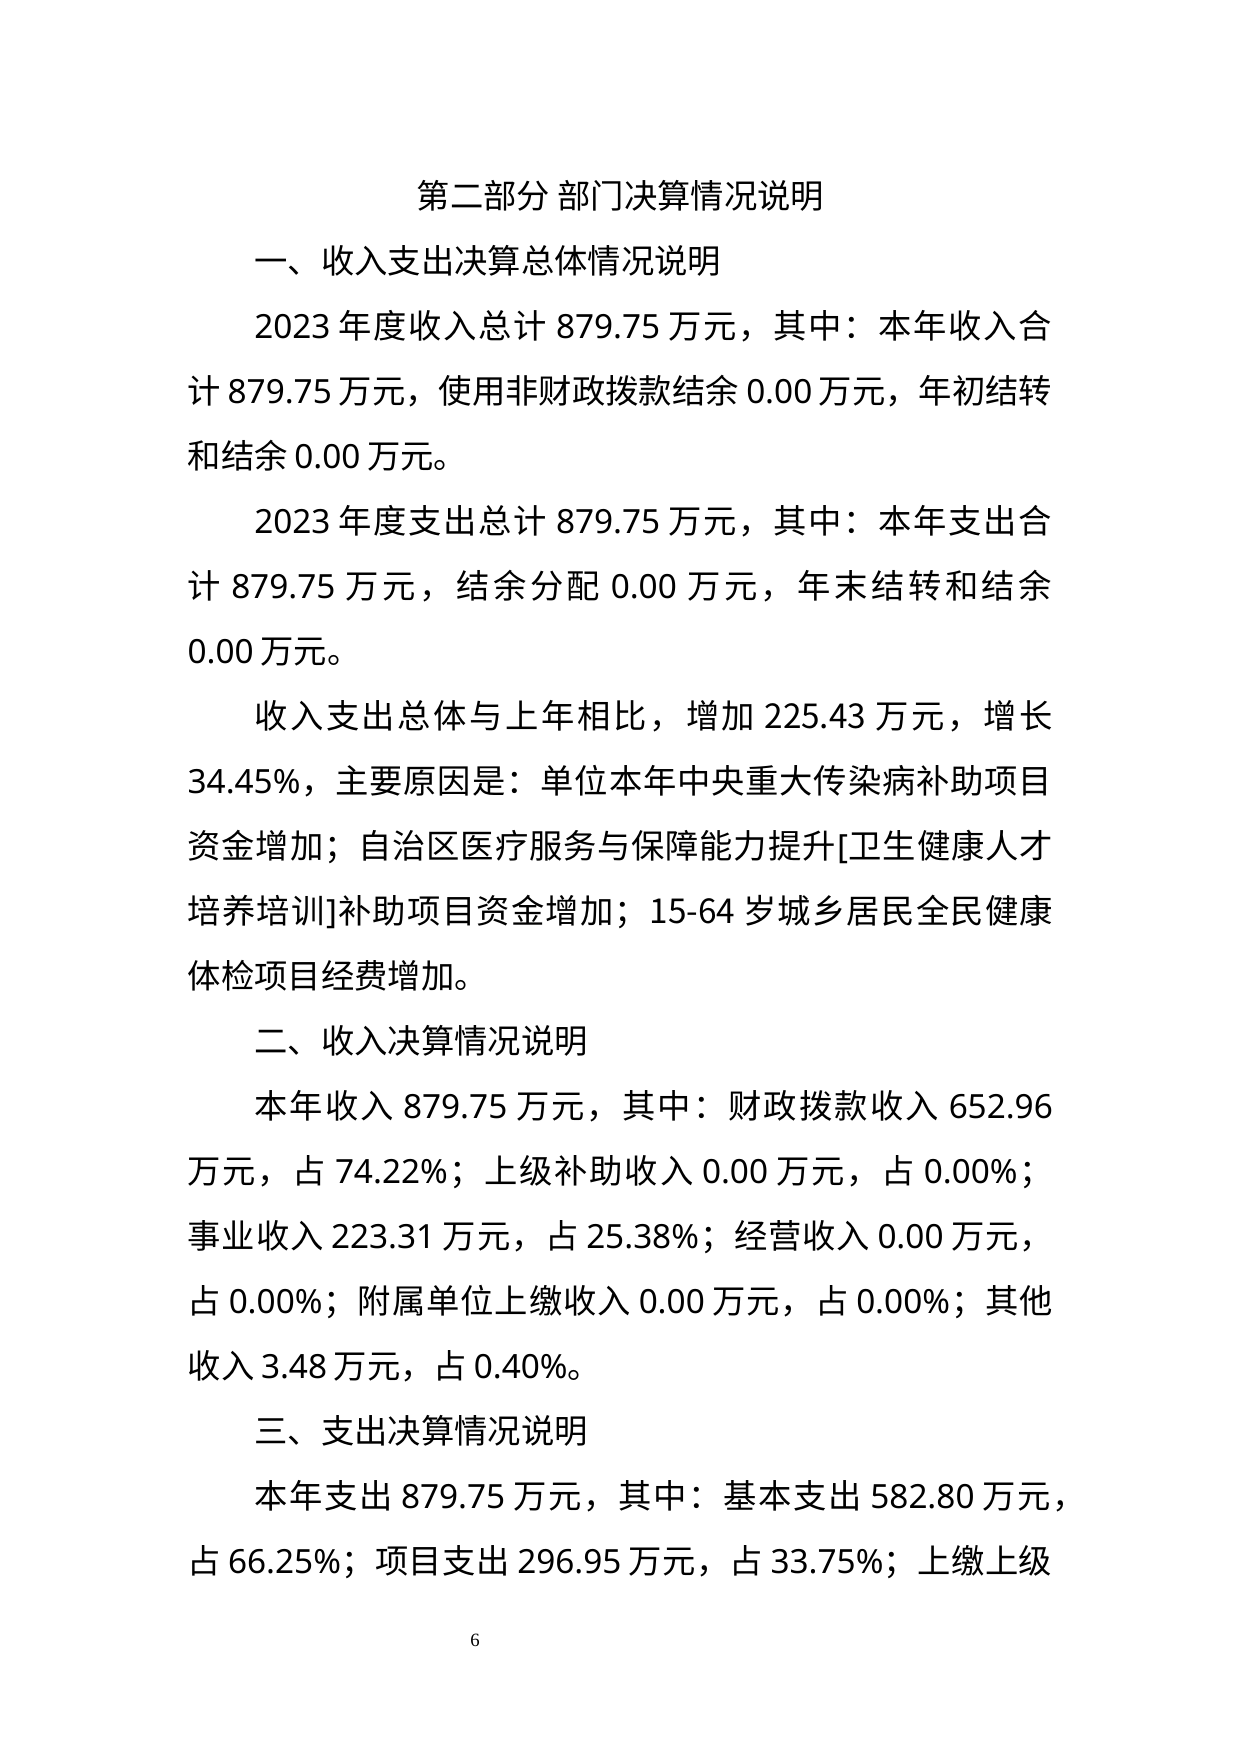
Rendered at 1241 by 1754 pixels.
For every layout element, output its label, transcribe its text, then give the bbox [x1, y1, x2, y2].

text 二、收入决算情况说明 [187, 1007, 1053, 1072]
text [187, 1462, 1053, 1592]
text 收入支出总体与上年相比，增加225.43万元，增长34.45%，主要原因是：单位本年中央重大传染病补助项目资金增加；自治区医疗服务与保障能力提升[卫生健康人才培养培训]补助项目资金增加；15-64岁城乡居民全民健康体检项目经费增加。 [187, 682, 1053, 1007]
text 三、支出决算情况说明 [187, 1397, 1053, 1462]
text 本年收入879.75万元，其中：财政拨款收入652.96万元，占74.22%；上级补助收入0.00万元，占0.00%；事业收入223.31万元，占25.38%；经营收入0.00万元，占0.00%；附属单位上缴收入0.00万元，占0.00%；其他收入3.48万元，占0.40%。 [187, 1072, 1053, 1397]
text 2023年度支出总计879.75万元，其中：本年支出合计879.75万元，结余分配0.00万元，年末结转和结余0.00万元。 [187, 487, 1053, 682]
text 第二部分 部门决算情况说明 [187, 162, 1053, 227]
text 一、收入支出决算总体情况说明 [187, 227, 1053, 292]
text 2023年度收入总计879.75万元，其中：本年收入合计879.75万元，使用非财政拨款结余0.00万元，年初结转和结余0.00万元。 [187, 292, 1053, 487]
